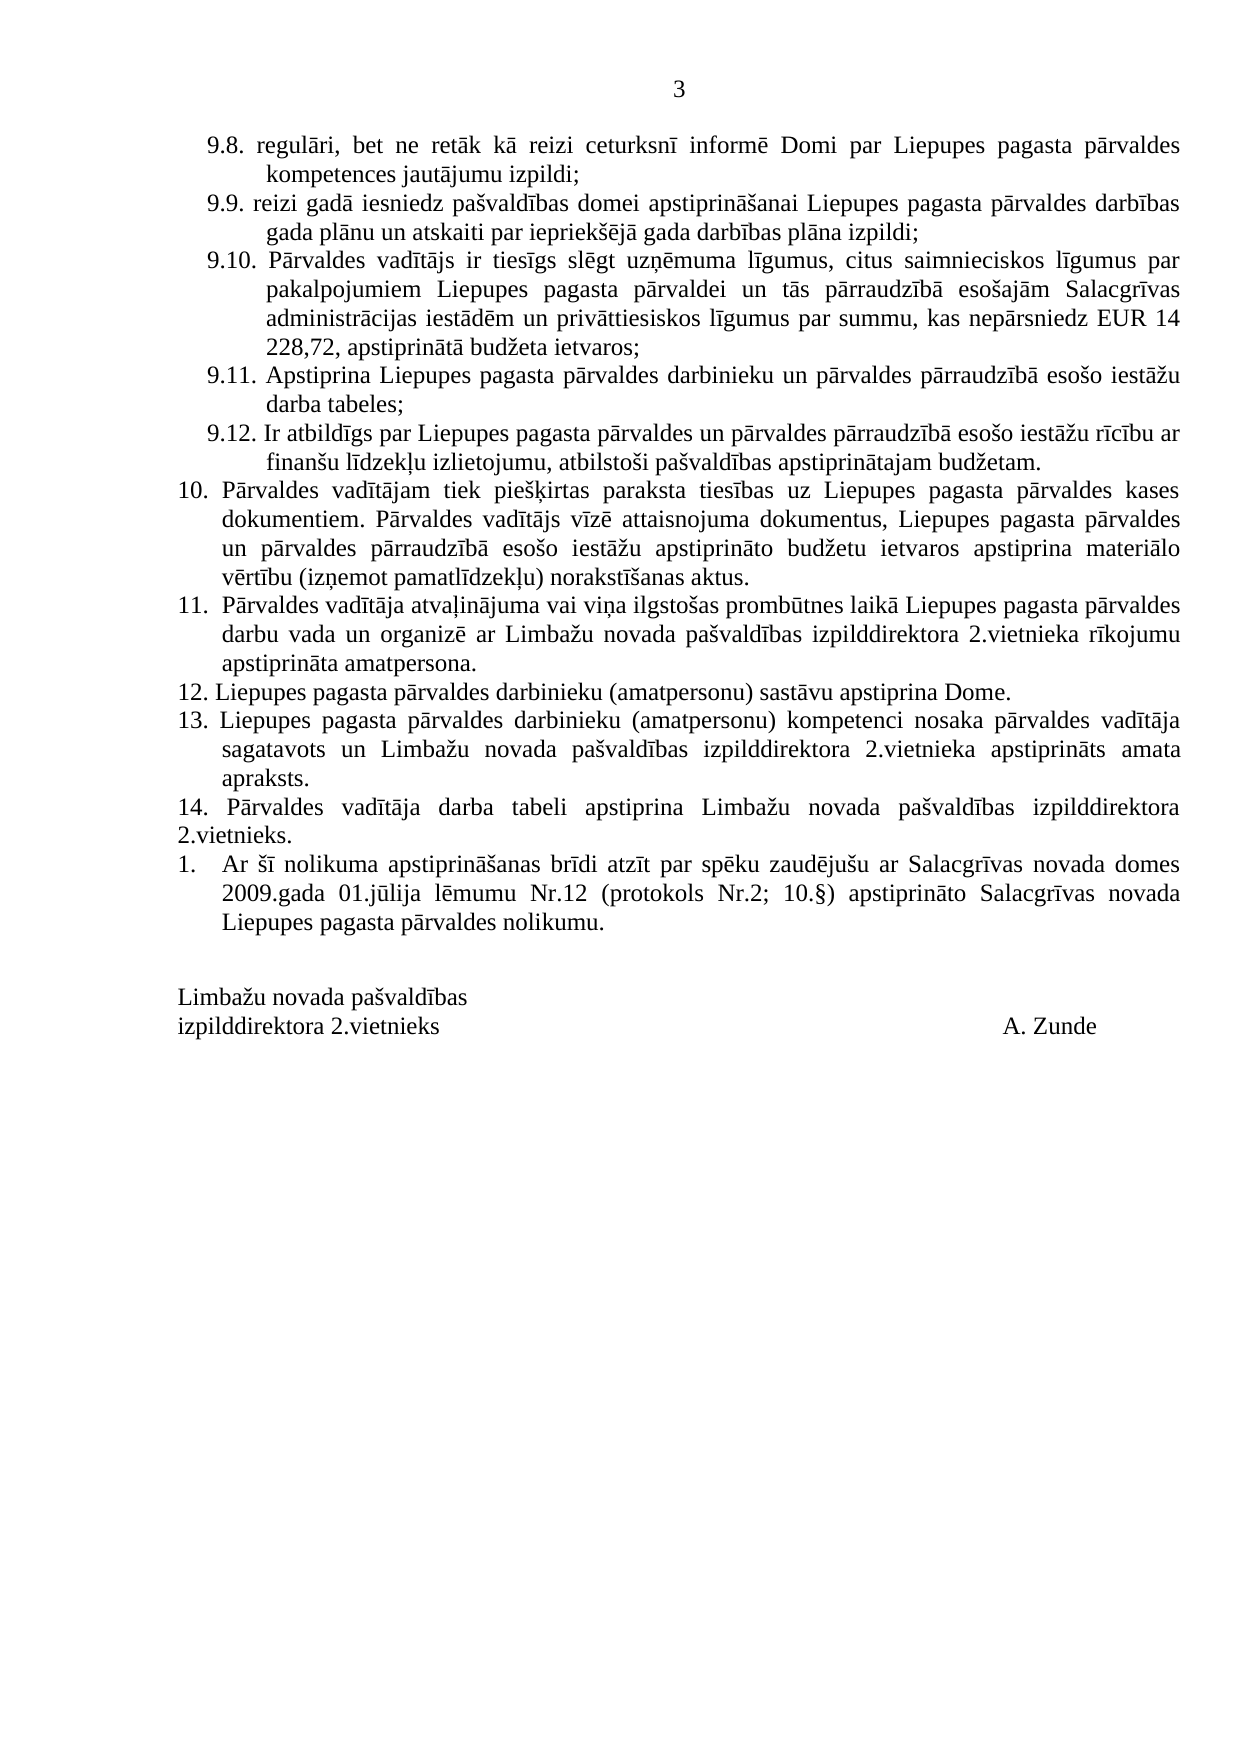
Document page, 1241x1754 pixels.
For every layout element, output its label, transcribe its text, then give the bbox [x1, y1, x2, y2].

text 9.8. regulāri, bet ne retāk kā reizi ceturksnī informē Domi par Liepupes pagasta pārvaldes kompetences jautājumu izpildi; [207, 131, 1181, 188]
text 9.12. Ir atbildīgs par Liepupes pagasta pārvaldes un pārvaldes pārraudzībā esošo iestāžu rīcību ar finanšu līdzekļu izlietojumu, atbilstoši pašvaldības apstiprinātajam budžetam. [207, 418, 1181, 476]
list Ar šī nolikuma apstiprināšanas brīdi atzīt par spēku zaudējušu ar Salacgrīvas novada domes 2009.gada 01.jūlija lēmumu Nr.12 (protokols Nr.2; 10.§) apstiprināto Salacgrīvas novada Liepupes pagasta pārvaldes nolikumu. [177, 849, 1181, 936]
text 12. Liepupes pagasta pārvaldes darbinieku (amatpersonu) sastāvu apstiprina Dome. [177, 677, 1181, 706]
text izpilddirektora 2.vietnieks A. Zunde [177, 1011, 1181, 1040]
text 14. Pārvaldes vadītāja darba tabeli apstiprina Limbažu novada pašvaldības izpilddirektora 2.vietnieks. [177, 792, 1181, 849]
text 9.11. Apstiprina Liepupes pagasta pārvaldes darbinieku un pārvaldes pārraudzībā esošo iestāžu darba tabeles; [207, 361, 1181, 418]
text 10. Pārvaldes vadītājam tiek piešķirtas paraksta tiesības uz Liepupes pagasta pārvaldes kases dokumentiem. Pārvaldes vadītājs vīzē attaisnojuma dokumentus, Liepupes pagasta pārvaldes un pārvaldes pārraudzībā esošo iestāžu apstiprināto budžetu ietvaros apstiprina materiālo vērtību (izņemot pamatlīdzekļu) norakstīšanas aktus. [177, 476, 1181, 591]
text 9.9. reizi gadā iesniedz pašvaldības domei apstiprināšanai Liepupes pagasta pārvaldes darbības gada plānu un atskaiti par iepriekšējā gada darbības plāna izpildi; [207, 188, 1181, 246]
text 9.10. Pārvaldes vadītājs ir tiesīgs slēgt uzņēmuma līgumus, citus saimnieciskos līgumus par pakalpojumiem Liepupes pagasta pārvaldei un tās pārraudzībā esošajām Salacgrīvas administrācijas iestādēm un privāttiesiskos līgumus par summu, kas nepārsniedz EUR 14 228,72, apstiprinātā budžeta ietvaros; [207, 246, 1181, 361]
text 11. Pārvaldes vadītāja atvaļinājuma vai viņa ilgstošas prombūtnes laikā Liepupes pagasta pārvaldes darbu vada un organizē ar Limbažu novada pašvaldības izpilddirektora 2.vietnieka rīkojumu apstiprināta amatpersona. [177, 591, 1181, 677]
text 13. Liepupes pagasta pārvaldes darbinieku (amatpersonu) kompetenci nosaka pārvaldes vadītāja sagatavots un Limbažu novada pašvaldības izpilddirektora 2.vietnieka apstiprināts amata apraksts. [177, 706, 1181, 792]
text Limbažu novada pašvaldības [177, 982, 1181, 1011]
